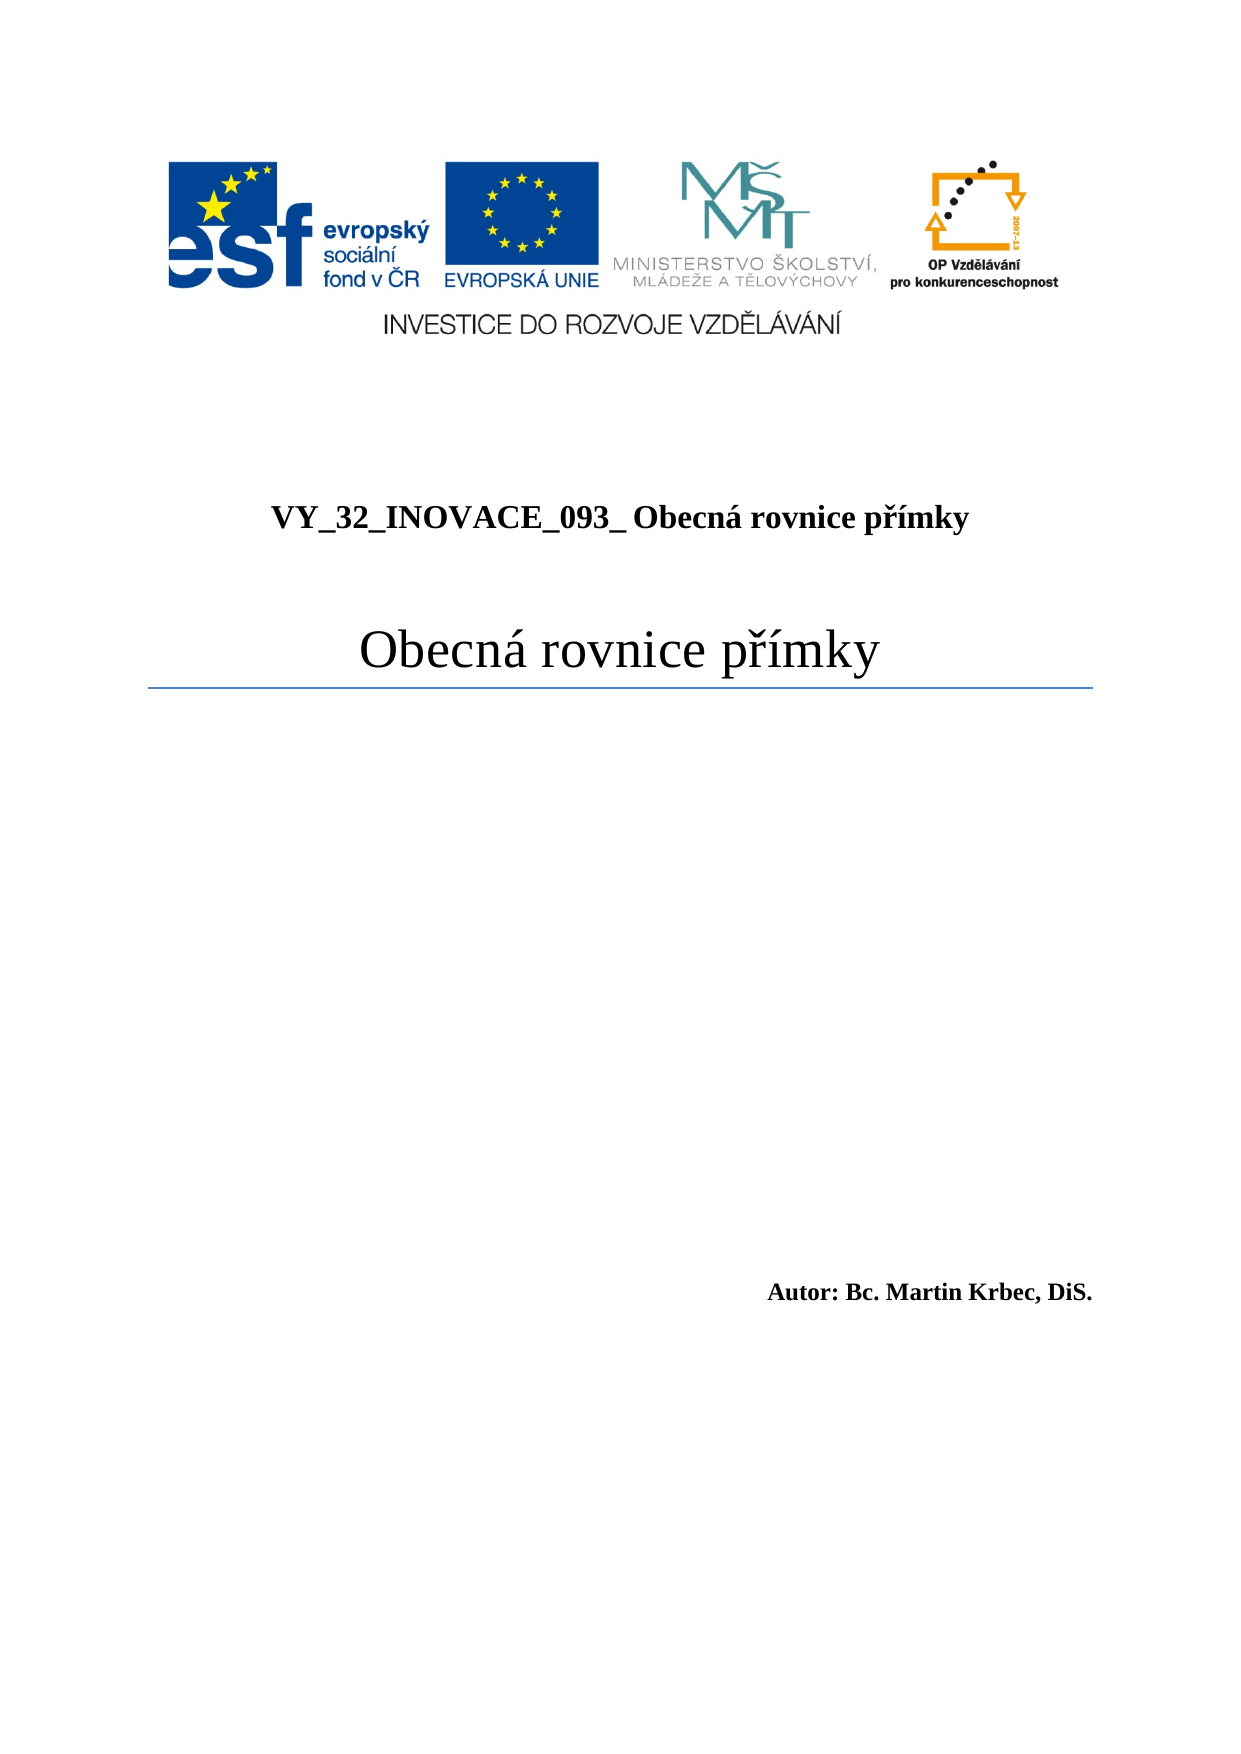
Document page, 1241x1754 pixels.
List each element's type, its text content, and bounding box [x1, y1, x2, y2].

title Obecná rovnice přímky [148, 617, 1093, 687]
subtitle VY_32_INOVACE_093_ Obecná rovnice přímky [148, 498, 1093, 536]
text Autor: Bc. Martin Krbec, DiS. [148, 1277, 1093, 1306]
picture [121, 121, 1119, 366]
